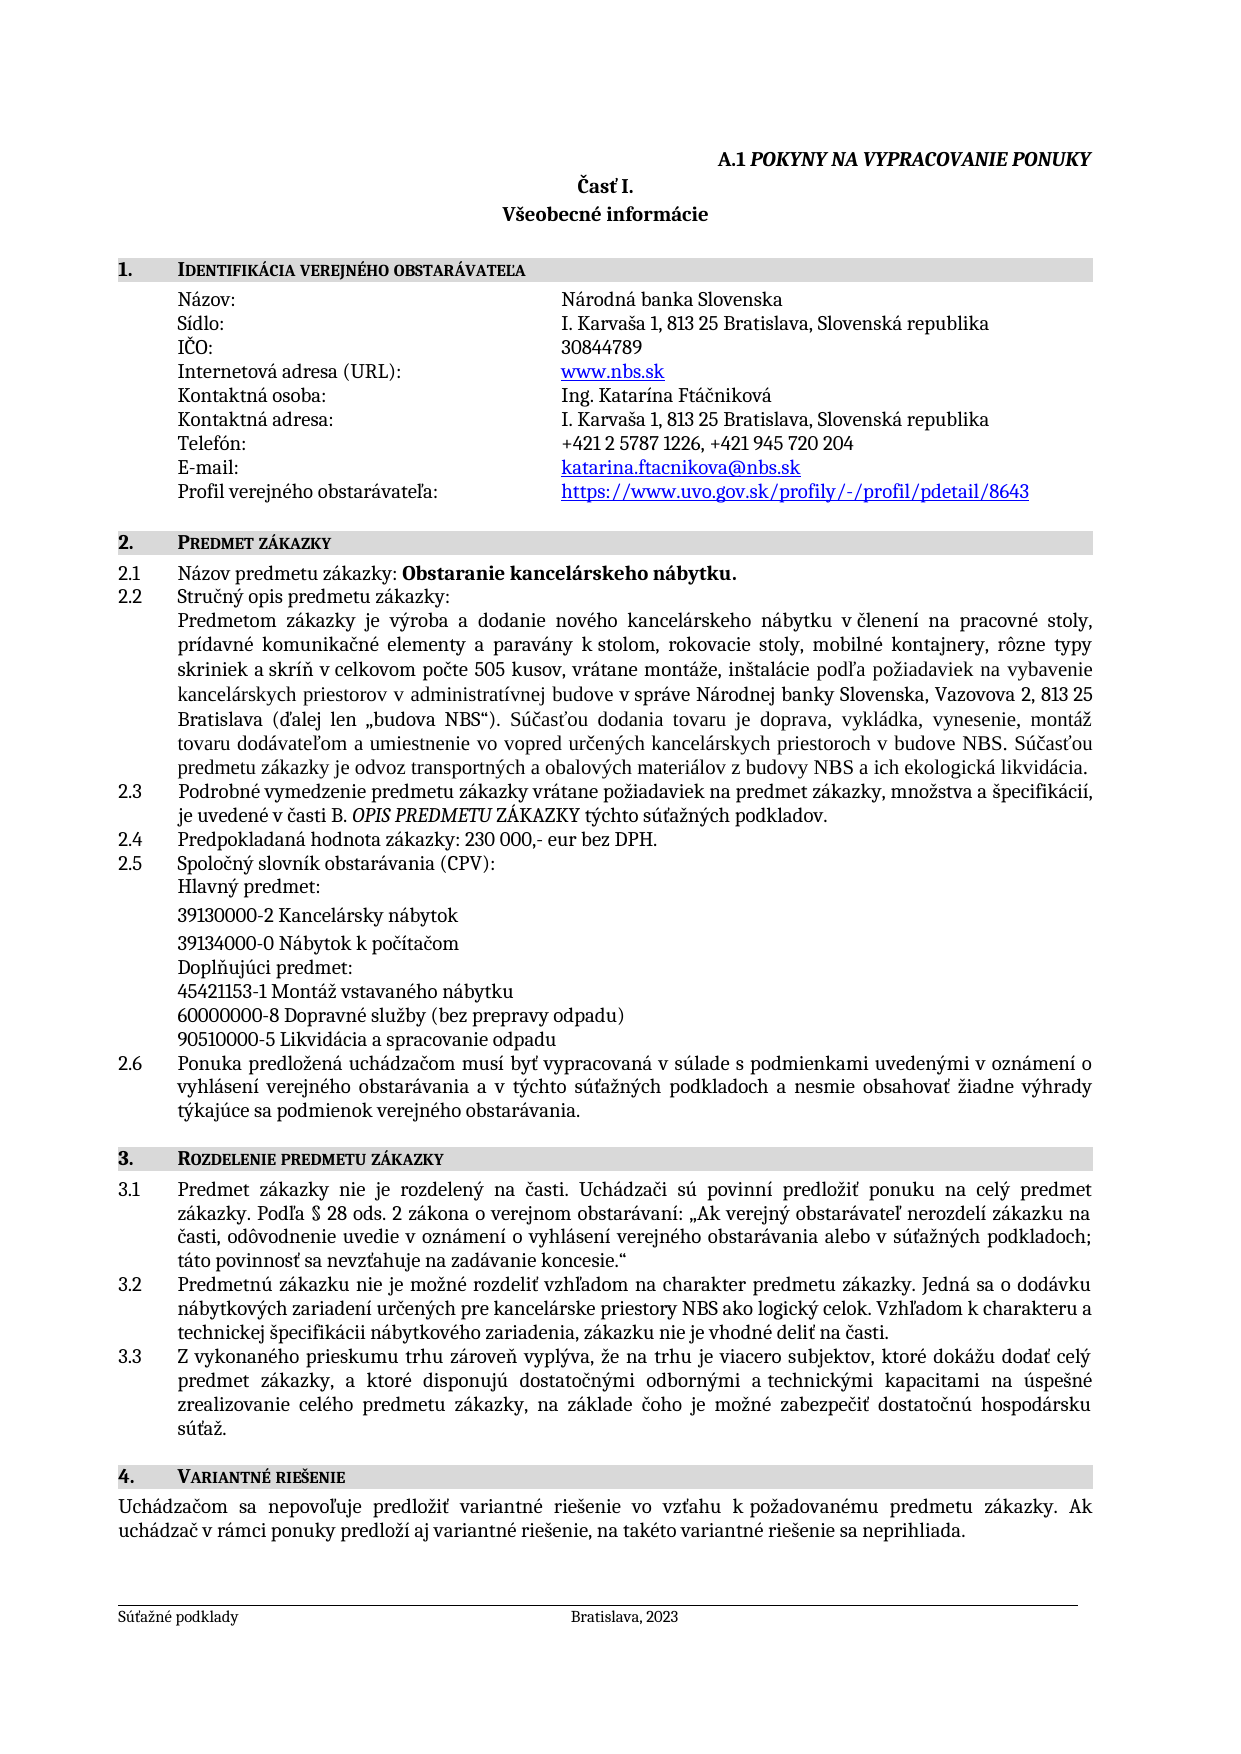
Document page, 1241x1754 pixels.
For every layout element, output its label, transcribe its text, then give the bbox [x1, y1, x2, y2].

list Predmet zákazky nie je rozdelený na časti. Uchádzači sú povinní predložiť ponuku na celý predmet zákazky. Podľa § 28 ods. 2 zákona o verejnom obstarávaní: „Ak verejný obstarávateľ nerozdelí zákazku na časti, odôvodnenie uvedie v oznámení o vyhlásení verejného obstarávania alebo v súťažných podkladoch; táto povinnosť sa nevzťahuje na zadávanie koncesie.“ [118, 1177, 1093, 1273]
text 39130000-2 Kancelársky nábytok [118, 903, 1093, 927]
text A.1 POKYNY NA VYPRACOVANIE PONUKY [118, 148, 1093, 172]
text 45421153-1 Montáž vstavaného nábytku [177, 979, 1093, 1003]
list Z vykonaného prieskumu trhu zároveň vyplýva, že na trhu je viacero subjektov, ktoré dokážu dodať celý predmet zákazky, a ktoré disponujú dostatočnými odbornými a technickými kapacitami na úspešné zrealizovanie celého predmetu zákazky, na základe čoho je možné zabezpečiť dostatočnú hospodársku súťaž. [118, 1345, 1093, 1441]
text Doplňujúci predmet: [177, 955, 1093, 979]
list Variantné riešenie [118, 1465, 1093, 1489]
text 90510000-5 Likvidácia a spracovanie odpadu [177, 1027, 1093, 1051]
text Predmetom zákazky je výroba a dodanie nového kancelárskeho nábytku v členení na pracovné stoly, prídavné komunikačné elementy a paravány k stolom, rokovacie stoly, mobilné kontajnery, rôzne typy skriniek a skríň v celkovom počte 505 kusov, vrátane montáže, inštalácie podľa požiadaviek na vybavenie kancelárskych priestorov v administratívnej budove v správe Národnej banky Slovenska, Vazovova 2, 813 25 Bratislava (ďalej len „budova NBS“). Súčasťou dodania tovaru je doprava, vykládka, vynesenie, montáž tovaru dodávateľom a umiestnenie vo vopred určených kancelárskych priestoroch v budove NBS. Súčasťou predmetu zákazky je odvoz transportných a obalových materiálov z budovy NBS a ich ekologická likvidácia. [177, 609, 1093, 779]
list Názov predmetu zákazky: Obstaranie kancelárskeho nábytku. [118, 561, 1093, 585]
text 60000000-8 Dopravné služby (bez prepravy odpadu) [177, 1003, 1093, 1027]
text 39134000-0 Nábytok k počítačom [118, 931, 1093, 955]
list Ponuka predložená uchádzačom musí byť vypracovaná v súlade s podmienkami uvedenými v oznámení o vyhlásení verejného obstarávania a v týchto súťažných podkladoch a nesmie obsahovať žiadne výhrady týkajúce sa podmienok verejného obstarávania. [118, 1051, 1093, 1123]
list Predmet zákazky [118, 531, 1093, 555]
text Sídlo: I. Karvaša 1, 813 25 Bratislava, Slovenská republika [177, 312, 1093, 336]
text Všeobecné informácie [118, 203, 1093, 227]
text Kontaktná osoba: Ing. Katarína Ftáčniková [177, 384, 1093, 408]
text Časť I. [118, 175, 1093, 199]
list Predmetnú zákazku nie je možné rozdeliť vzhľadom na charakter predmetu zákazky. Jedná sa o dodávku nábytkových zariadení určených pre kancelárske priestory NBS ako logický celok. Vzhľadom k charakteru a technickej špecifikácii nábytkového zariadenia, zákazku nie je vhodné deliť na časti. [118, 1273, 1093, 1345]
text Uchádzačom sa nepovoľuje predložiť variantné riešenie vo vzťahu k požadovanému predmetu zákazky. Ak uchádzač v rámci ponuky predloží aj variantné riešenie, na takéto variantné riešenie sa neprihliada. [118, 1495, 1093, 1543]
text Telefón: +421 2 5787 1226, +421 945 720 204 [118, 432, 1093, 456]
text IČO: 30844789 [177, 336, 1093, 360]
list Podrobné vymedzenie predmetu zákazky vrátane požiadaviek na predmet zákazky, množstva a špecifikácií, je uvedené v časti B. OPIS PREDMETU ZÁKAZKY týchto súťažných podkladov. [118, 779, 1093, 827]
text Hlavný predmet: [177, 875, 1093, 899]
list Identifikácia verejného obstarávateľa [118, 258, 1093, 282]
list Rozdelenie predmetu zákazky [118, 1147, 1093, 1171]
list Stručný opis predmetu zákazky: [118, 585, 1093, 609]
text Profil verejného obstarávateľa: https://www.uvo.gov.sk/profily/-/profil/pdetail/8643 [118, 479, 1093, 503]
text E-mail: katarina.ftacnikova@nbs.sk [118, 456, 1093, 479]
list Predpokladaná hodnota zákazky: 230 000,- eur bez DPH. [118, 827, 1093, 851]
list Spoločný slovník obstarávania (CPV): [118, 851, 1093, 875]
text Kontaktná adresa: I. Karvaša 1, 813 25 Bratislava, Slovenská republika [118, 408, 1093, 432]
text Internetová adresa (URL): www.nbs.sk [177, 360, 1093, 384]
text Názov: Národná banka Slovenska [177, 288, 1093, 312]
